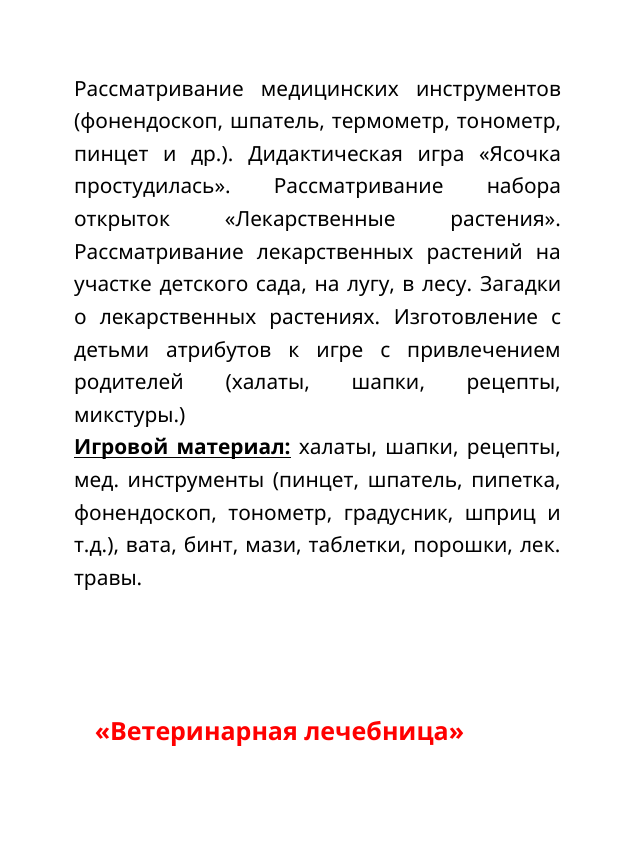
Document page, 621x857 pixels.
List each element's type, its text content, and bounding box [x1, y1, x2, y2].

text «Ветеринарная лечебница» [74, 713, 561, 747]
text Игровой материал: халаты, шапки, рецепты, мед. инструменты (пинцет, шпатель, пипетка, фонендоскоп, тонометр, градусник, шприц и т.д.), вата, бинт, мази, таблетки, порошки, лек. травы. [74, 432, 561, 656]
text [74, 74, 561, 428]
